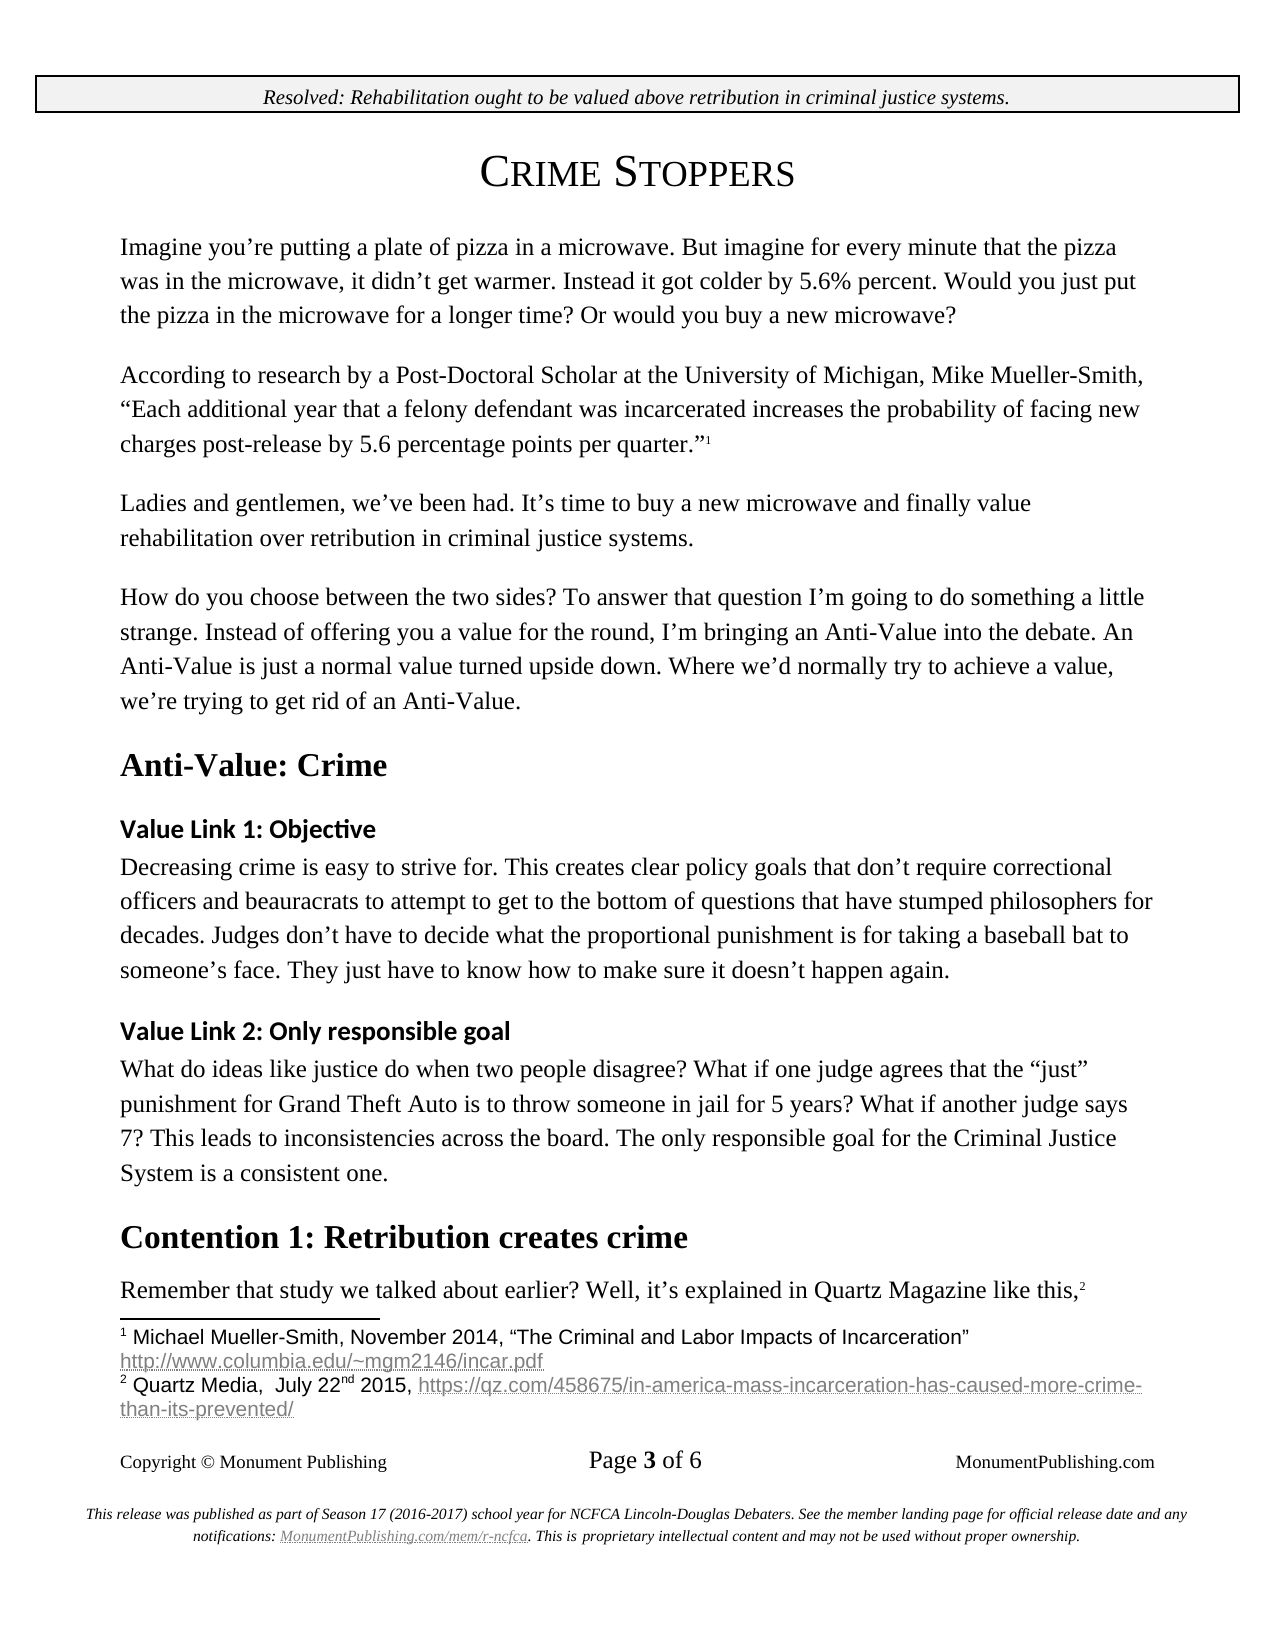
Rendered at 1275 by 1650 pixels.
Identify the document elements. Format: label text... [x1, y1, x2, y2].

text Remember that study we talked about earlier? Well, it’s explained in Quartz Magazine like this, [120, 1276, 1155, 1304]
title Crime Stoppers [45, 143, 1230, 196]
text Decreasing crime is easy to strive for. This creates clear policy goals that don’t require correctional officers and beauracrats to attempt to get to the bottom of questions that have stumped philosophers for decades. Judges don’t have to decide what the proportional punishment is for taking a baseball bat to someone’s face. They just have to know how to make sure it doesn’t happen again. [120, 852, 1155, 984]
text What do ideas like justice do when two people disagree? What if one judge agrees that the “just” punishment for Grand Theft Auto is to throw someone in jail for 5 years? What if another judge says 7? This leads to inconsistencies across the board. The only responsible goal for the Criminal Justice System is a consistent one. [120, 1054, 1155, 1186]
text Imagine you’re putting a plate of pizza in a microwave. But imagine for every minute that the pizza was in the microwave, it didn’t get warmer. Instead it got colder by 5.6% percent. Would you just put the pizza in the microwave for a longer time? Or would you buy a new microwave? [120, 232, 1155, 329]
subtitle Contention 1: Retribution creates crime [120, 1217, 1155, 1255]
text Ladies and gentlemen, we’ve been had. It’s time to buy a new microwave and finally value rehabilitation over retribution in criminal justice systems. [120, 488, 1155, 552]
text How do you choose between the two sides? To answer that question I’m going to do something a little strange. Instead of offering you a value for the round, I’m bringing an Anti-Value into the debate. An Anti-Value is just a normal value turned upside down. Where we’d normally try to achieve a value, we’re trying to get rid of an Anti-Value. [120, 582, 1155, 714]
subtitle Value Link 1: Objective [120, 812, 1155, 845]
subtitle Value Link 2: Only responsible goal [120, 1014, 1155, 1048]
subtitle Anti-Value: Crime [120, 745, 1155, 784]
text According to research by a Post-Doctoral Scholar at the University of Michigan, Mike Mueller-Smith, “Each additional year that a felony defendant was incarcerated increases the probability of facing new charges post-release by 5.6 percentage points per quarter.” [120, 360, 1155, 458]
